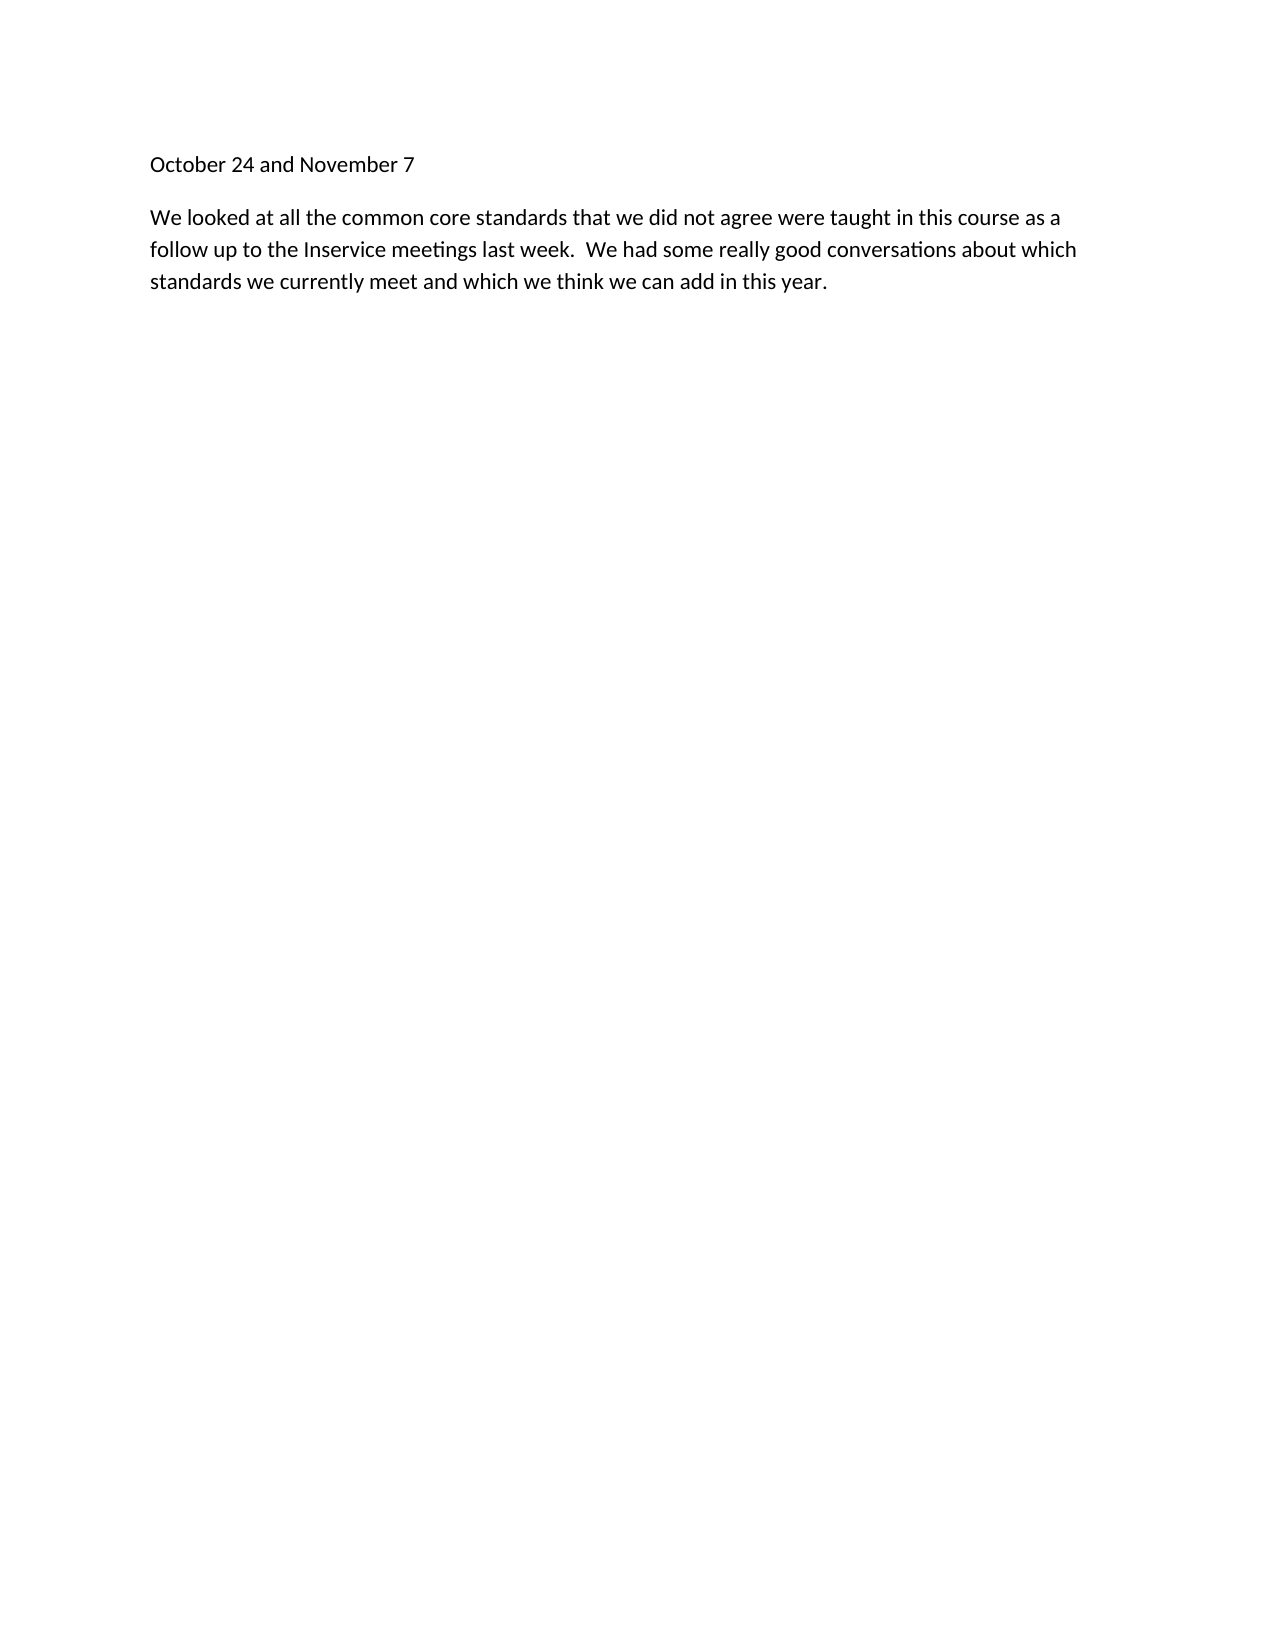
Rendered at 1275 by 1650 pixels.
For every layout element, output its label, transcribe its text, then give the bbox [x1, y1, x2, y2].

text We looked at all the common core standards that we did not agree were taught in this course as a follow up to the Inservice meetings last week. We had some really good conversations about which standards we currently meet and which we think we can add in this year. [150, 203, 1125, 295]
text October 24 and November 7 [150, 150, 1125, 178]
